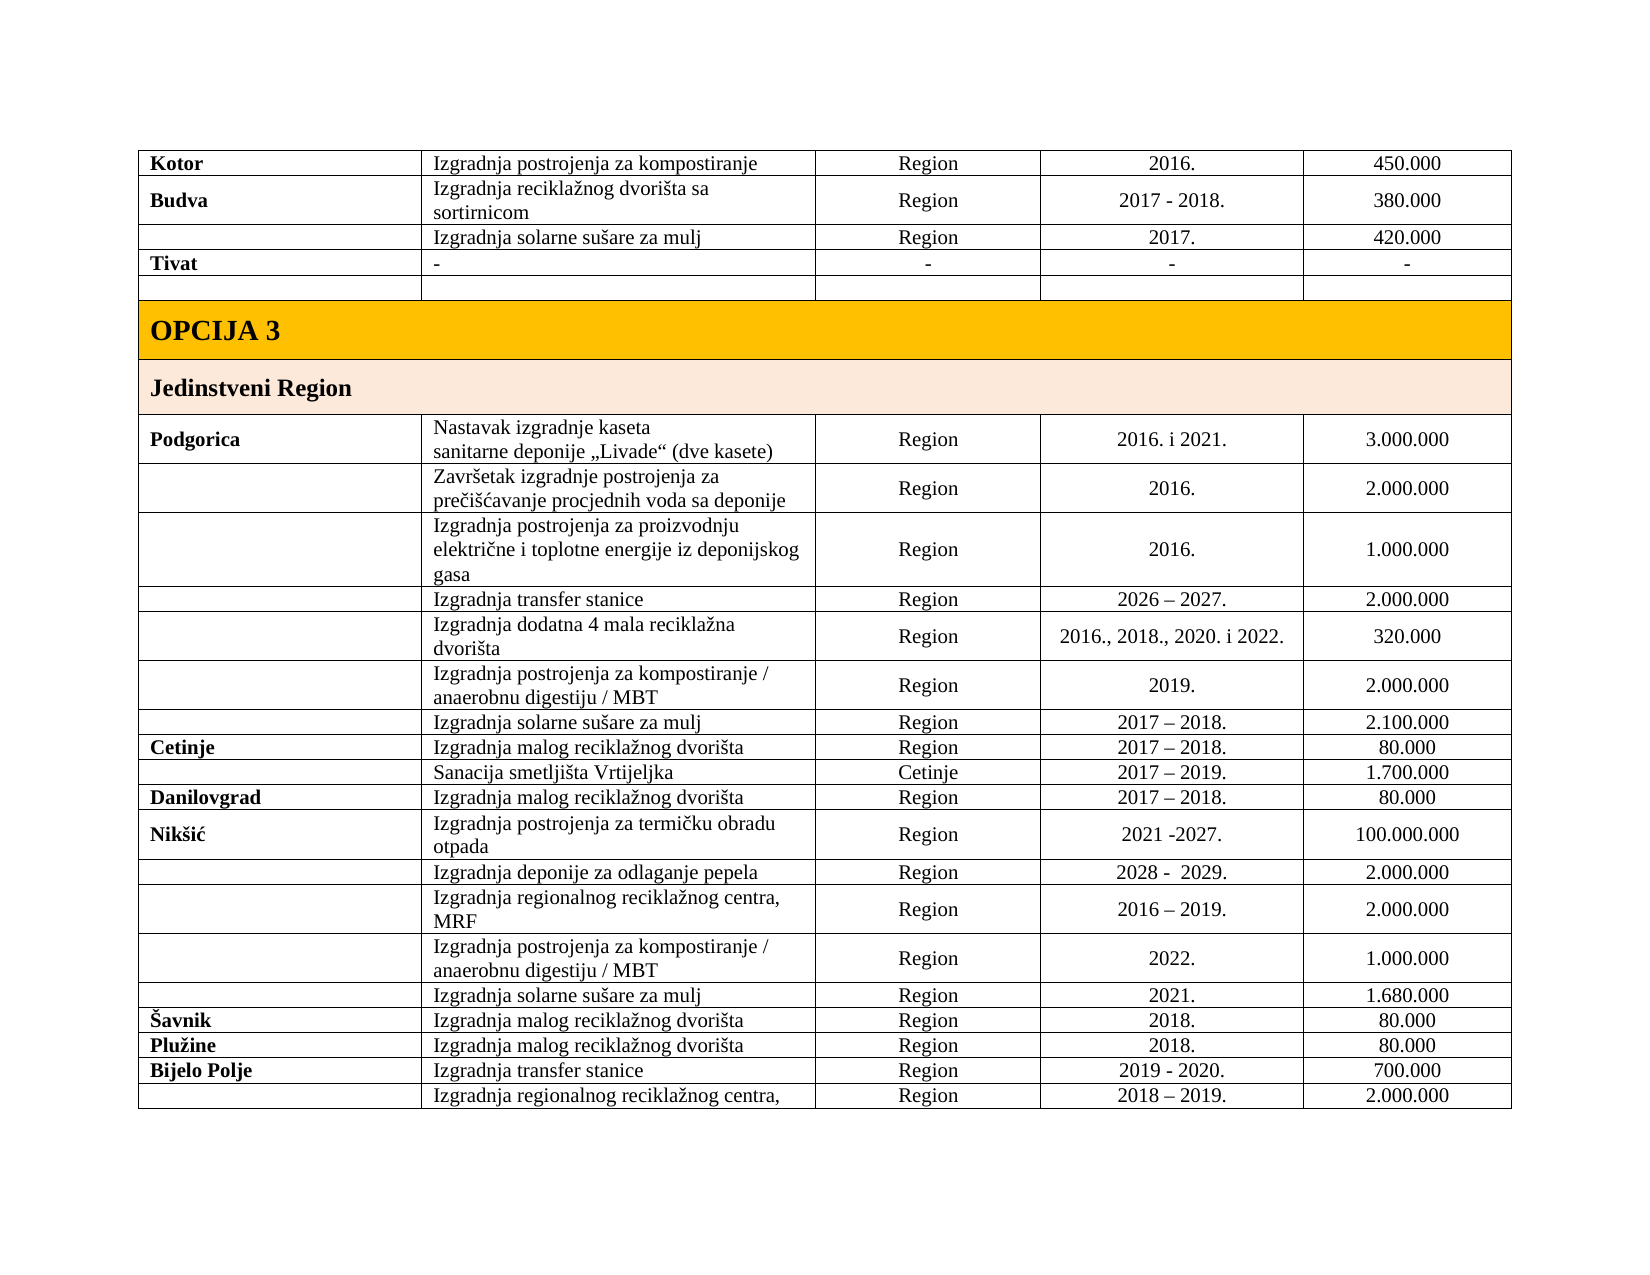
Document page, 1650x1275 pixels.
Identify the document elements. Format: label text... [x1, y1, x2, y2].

table_cell 2016., 2018., 2020. i 2022. [1041, 612, 1303, 660]
table_cell 1.000.000 [1304, 513, 1511, 586]
table_cell Region [816, 1008, 1040, 1032]
table_cell [139, 464, 421, 512]
table_cell 2019. [1041, 661, 1303, 709]
table_cell 2017 – 2019. [1041, 760, 1303, 784]
table_cell Kotor [139, 151, 421, 175]
table_cell [139, 612, 421, 660]
table_cell [139, 983, 421, 1007]
table_cell Izgradnja malog reciklažnog dvorišta [422, 1008, 815, 1032]
table_cell 2021. [1041, 983, 1303, 1007]
table_cell 420.000 [1304, 225, 1511, 249]
table_cell Budva [139, 176, 421, 224]
table_cell 2028 - 2029. [1041, 860, 1303, 884]
table_cell Izgradnja postrojenja za kompostiranje / anaerobnu digestiju / MBT [422, 661, 815, 709]
table_cell [139, 710, 421, 734]
table_cell 2.000.000 [1304, 1084, 1511, 1107]
table_cell 80.000 [1304, 785, 1511, 809]
table_cell 2016. i 2021. [1041, 415, 1303, 463]
table_cell Izgradnja malog reciklažnog dvorišta [422, 1033, 815, 1057]
table_cell Izgradnja regionalnog reciklažnog centra, MRF [422, 885, 815, 933]
table_cell Završetak izgradnje postrojenja za prečišćavanje procjednih voda sa deponije [422, 464, 815, 512]
table_cell 1.680.000 [1304, 983, 1511, 1007]
table_cell 2022. [1041, 934, 1303, 982]
table_cell 2016. [1041, 151, 1303, 175]
table_cell OPCIJA 3 [139, 301, 1511, 359]
table_cell 1.000.000 [1304, 934, 1511, 982]
table_cell 80.000 [1304, 735, 1511, 759]
table_cell Izgradnja postrojenja za kompostiranje / anaerobnu digestiju / MBT [422, 934, 815, 982]
table_cell 2.000.000 [1304, 860, 1511, 884]
table_cell Danilovgrad [139, 785, 421, 809]
table_cell 2016. [1041, 464, 1303, 512]
table_cell Region [816, 1084, 1040, 1107]
table_cell [139, 276, 421, 299]
table_cell 2.000.000 [1304, 464, 1511, 512]
table_cell [139, 934, 421, 982]
table_cell 100.000.000 [1304, 810, 1511, 858]
table_cell Izgradnja postrojenja za proizvodnju električne i toplotne energije iz deponijskog gasa [422, 513, 815, 586]
table_cell 2021 -2027. [1041, 810, 1303, 858]
table_cell 450.000 [1304, 151, 1511, 175]
table_cell Region [816, 225, 1040, 249]
table_cell Plužine [139, 1033, 421, 1057]
table_cell Izgradnja transfer stanice [422, 587, 815, 611]
table_cell [139, 587, 421, 611]
table_cell Izgradnja dodatna 4 mala reciklažna dvorišta [422, 612, 815, 660]
table_cell Region [816, 885, 1040, 933]
table_cell Region [816, 151, 1040, 175]
table_cell 1.700.000 [1304, 760, 1511, 784]
table_cell Tivat [139, 250, 421, 274]
table_cell Izgradnja postrojenja za kompostiranje [422, 151, 815, 175]
table_cell - [816, 250, 1040, 274]
table_cell Region [816, 415, 1040, 463]
table_cell Region [816, 464, 1040, 512]
table_cell Region [816, 934, 1040, 982]
table_cell Bijelo Polje [139, 1058, 421, 1082]
table_cell [816, 276, 1040, 299]
table_cell Nastavak izgradnje kaseta sanitarne deponije „Livade“ (dve kasete) [422, 415, 815, 463]
table_cell 2018. [1041, 1008, 1303, 1032]
table_cell Region [816, 1058, 1040, 1082]
table_cell Cetinje [816, 760, 1040, 784]
table_cell [1304, 276, 1511, 299]
table_cell Region [816, 810, 1040, 858]
table_cell Region [816, 587, 1040, 611]
table_cell [139, 225, 421, 249]
table_cell 2026 – 2027. [1041, 587, 1303, 611]
table_cell Region [816, 513, 1040, 586]
table_cell Izgradnja deponije za odlaganje pepela [422, 860, 815, 884]
table_cell 2.000.000 [1304, 885, 1511, 933]
table_cell [139, 1084, 421, 1107]
table_cell Region [816, 612, 1040, 660]
table_cell [139, 885, 421, 933]
table_cell Izgradnja malog reciklažnog dvorišta [422, 785, 815, 809]
table_cell - [1041, 250, 1303, 274]
table_cell [139, 513, 421, 586]
table_cell 700.000 [1304, 1058, 1511, 1082]
table_cell 2.000.000 [1304, 587, 1511, 611]
table_cell [139, 760, 421, 784]
table_cell 380.000 [1304, 176, 1511, 224]
table_cell 80.000 [1304, 1008, 1511, 1032]
table_cell Region [816, 860, 1040, 884]
table_cell [1041, 276, 1303, 299]
table_cell 2.000.000 [1304, 661, 1511, 709]
table_cell 2019 - 2020. [1041, 1058, 1303, 1082]
table_cell Izgradnja solarne sušare za mulj [422, 225, 815, 249]
table_cell Region [816, 710, 1040, 734]
table_cell 2017 - 2018. [1041, 176, 1303, 224]
table_cell 2017 – 2018. [1041, 735, 1303, 759]
table_cell Izgradnja solarne sušare za mulj [422, 710, 815, 734]
table_cell Region [816, 1033, 1040, 1057]
table_cell Podgorica [139, 415, 421, 463]
table_cell Region [816, 735, 1040, 759]
table_cell 2017. [1041, 225, 1303, 249]
table_cell - [1304, 250, 1511, 274]
table_cell Region [816, 983, 1040, 1007]
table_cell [422, 1084, 815, 1107]
table_cell Cetinje [139, 735, 421, 759]
table_cell Izgradnja postrojenja za termičku obradu otpada [422, 810, 815, 858]
table_cell Region [816, 785, 1040, 809]
table_cell 80.000 [1304, 1033, 1511, 1057]
table_cell [139, 860, 421, 884]
table_cell Izgradnja solarne sušare za mulj [422, 983, 815, 1007]
table_cell 2017 – 2018. [1041, 785, 1303, 809]
table_cell 2.100.000 [1304, 710, 1511, 734]
table_cell Sanacija smetljišta Vrtijeljka [422, 760, 815, 784]
table_cell Izgradnja reciklažnog dvorišta sa sortirnicom [422, 176, 815, 224]
table_cell - [422, 250, 815, 274]
table_cell Izgradnja transfer stanice [422, 1058, 815, 1082]
table_cell 3.000.000 [1304, 415, 1511, 463]
table_cell Izgradnja malog reciklažnog dvorišta [422, 735, 815, 759]
table_cell Šavnik [139, 1008, 421, 1032]
table_cell 2017 – 2018. [1041, 710, 1303, 734]
table_cell 320.000 [1304, 612, 1511, 660]
table_cell 2018 – 2019. [1041, 1084, 1303, 1107]
table_cell Region [816, 176, 1040, 224]
table_cell 2016. [1041, 513, 1303, 586]
table_cell 2018. [1041, 1033, 1303, 1057]
table_cell Jedinstveni Region [139, 360, 1511, 414]
table_cell [139, 661, 421, 709]
table_cell Nikšić [139, 810, 421, 858]
table_cell Region [816, 661, 1040, 709]
table_cell [422, 276, 815, 299]
table_cell 2016 – 2019. [1041, 885, 1303, 933]
